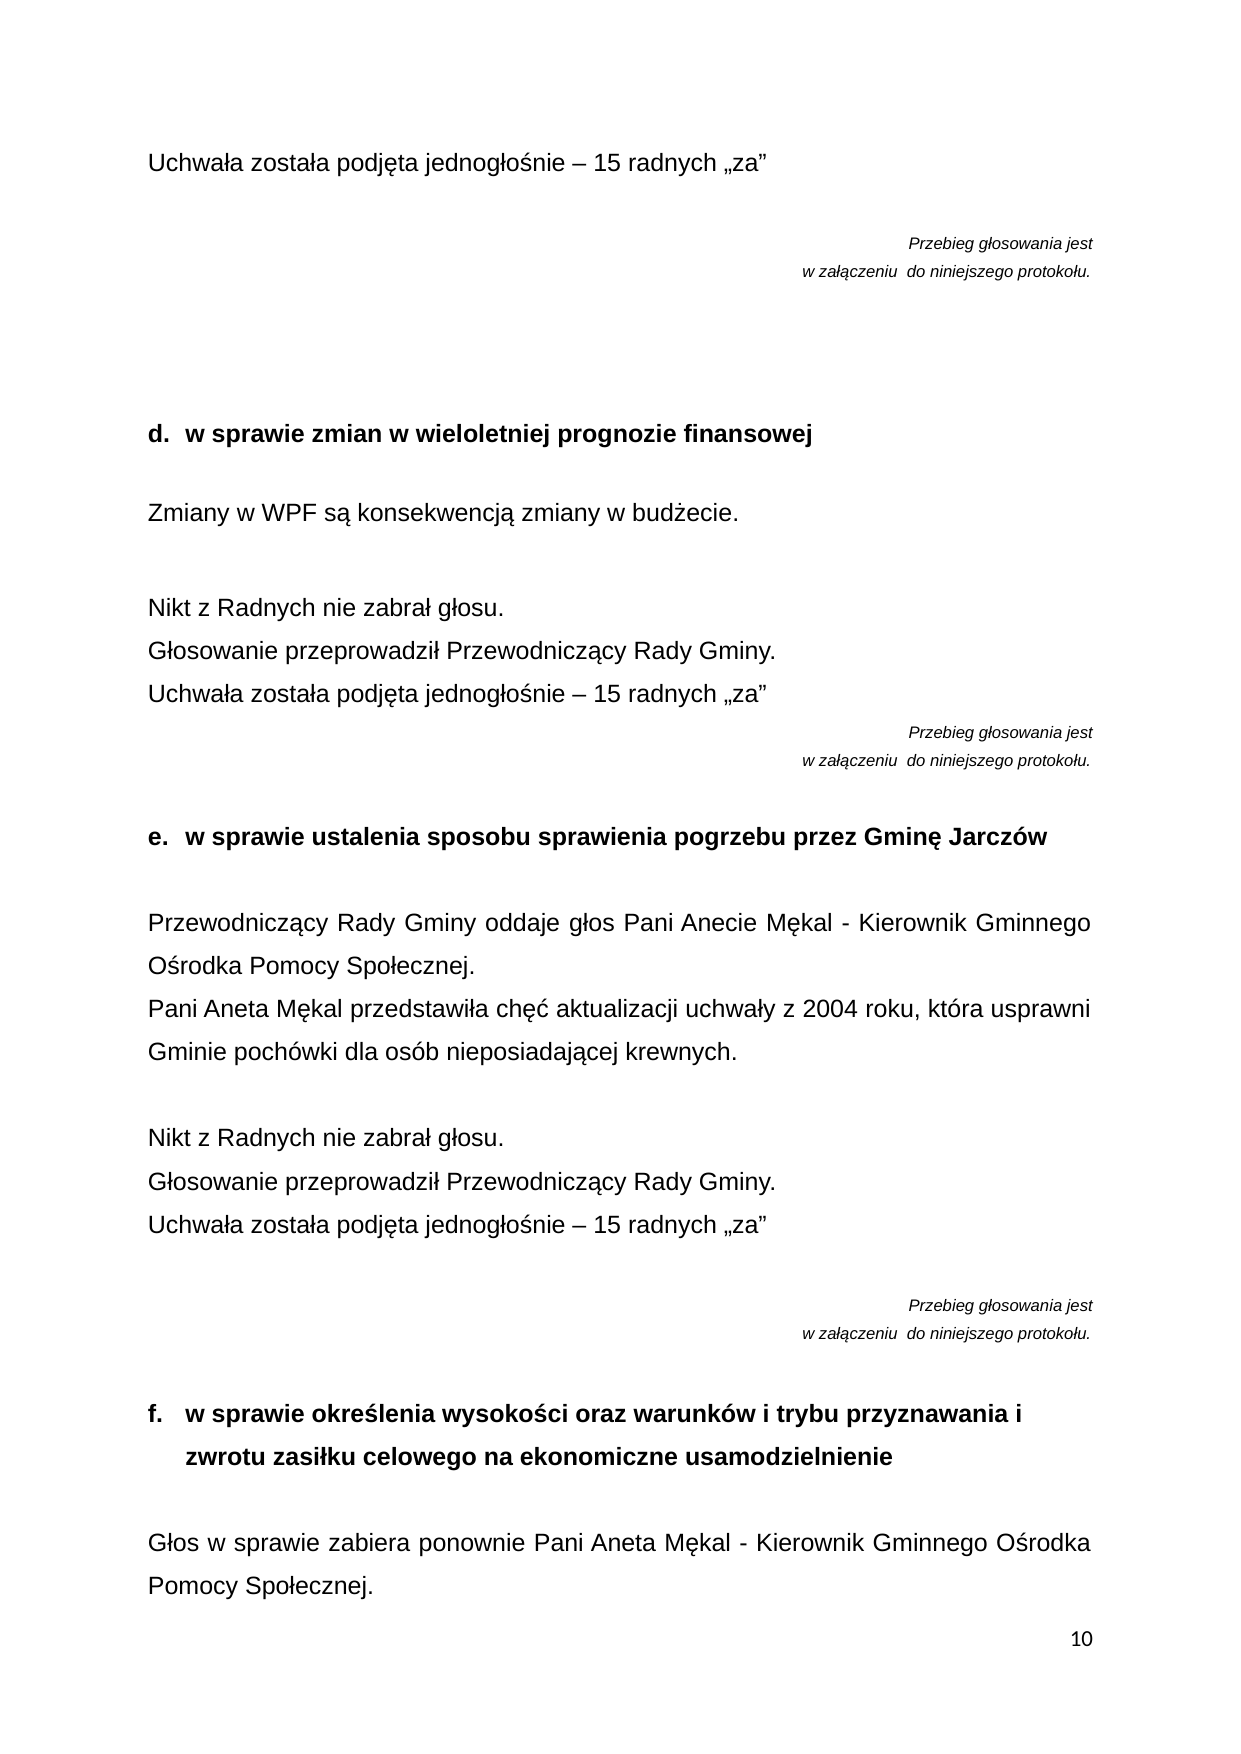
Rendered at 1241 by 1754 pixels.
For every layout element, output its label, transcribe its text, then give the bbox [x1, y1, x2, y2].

text Głosowanie przeprowadził Przewodniczący Rady Gminy. [148, 1167, 1093, 1195]
text Przebieg głosowania jest [223, 1296, 1093, 1315]
text w załączeniu do niniejszego protokołu. [223, 751, 1093, 770]
text Głosowanie przeprowadził Przewodniczący Rady Gminy. [148, 636, 1093, 665]
text Nikt z Radnych nie zabrał głosu. [148, 593, 1093, 622]
text Uchwała została podjęta jednogłośnie – 15 radnych „za” [148, 148, 1093, 176]
text Głos w sprawie zabiera ponownie Pani Aneta Mękal - Kierownik Gminnego Ośrodka Pomocy Społecznej. [148, 1528, 1093, 1600]
text Przebieg głosowania jest [223, 723, 1093, 742]
text w załączeniu do niniejszego protokołu. [223, 262, 1093, 281]
text Uchwała została podjęta jednogłośnie – 15 radnych „za” [148, 1210, 1093, 1238]
text w załączeniu do niniejszego protokołu. [223, 1324, 1093, 1343]
text Nikt z Radnych nie zabrał głosu. [148, 1123, 1093, 1152]
text Przebieg głosowania jest [223, 234, 1093, 253]
list w sprawie zmian w wieloletniej prognozie finansowej [148, 419, 1093, 448]
text Zmiany w WPF są konsekwencją zmiany w budżecie. [148, 498, 1093, 527]
text Pani Aneta Mękal przedstawiła chęć aktualizacji uchwały z 2004 roku, która usprawni Gminie pochówki dla osób nieposiadającej krewnych. [148, 994, 1093, 1066]
list w sprawie określenia wysokości oraz warunków i trybu przyznawania i zwrotu zasiłku celowego na ekonomiczne usamodzielnienie [148, 1399, 1093, 1471]
list w sprawie ustalenia sposobu sprawienia pogrzebu przez Gminę Jarczów [148, 822, 1093, 850]
text Przewodniczący Rady Gminy oddaje głos Pani Anecie Mękal - Kierownik Gminnego Ośrodka Pomocy Społecznej. [148, 908, 1093, 980]
text Uchwała została podjęta jednogłośnie – 15 radnych „za” [148, 679, 1093, 708]
